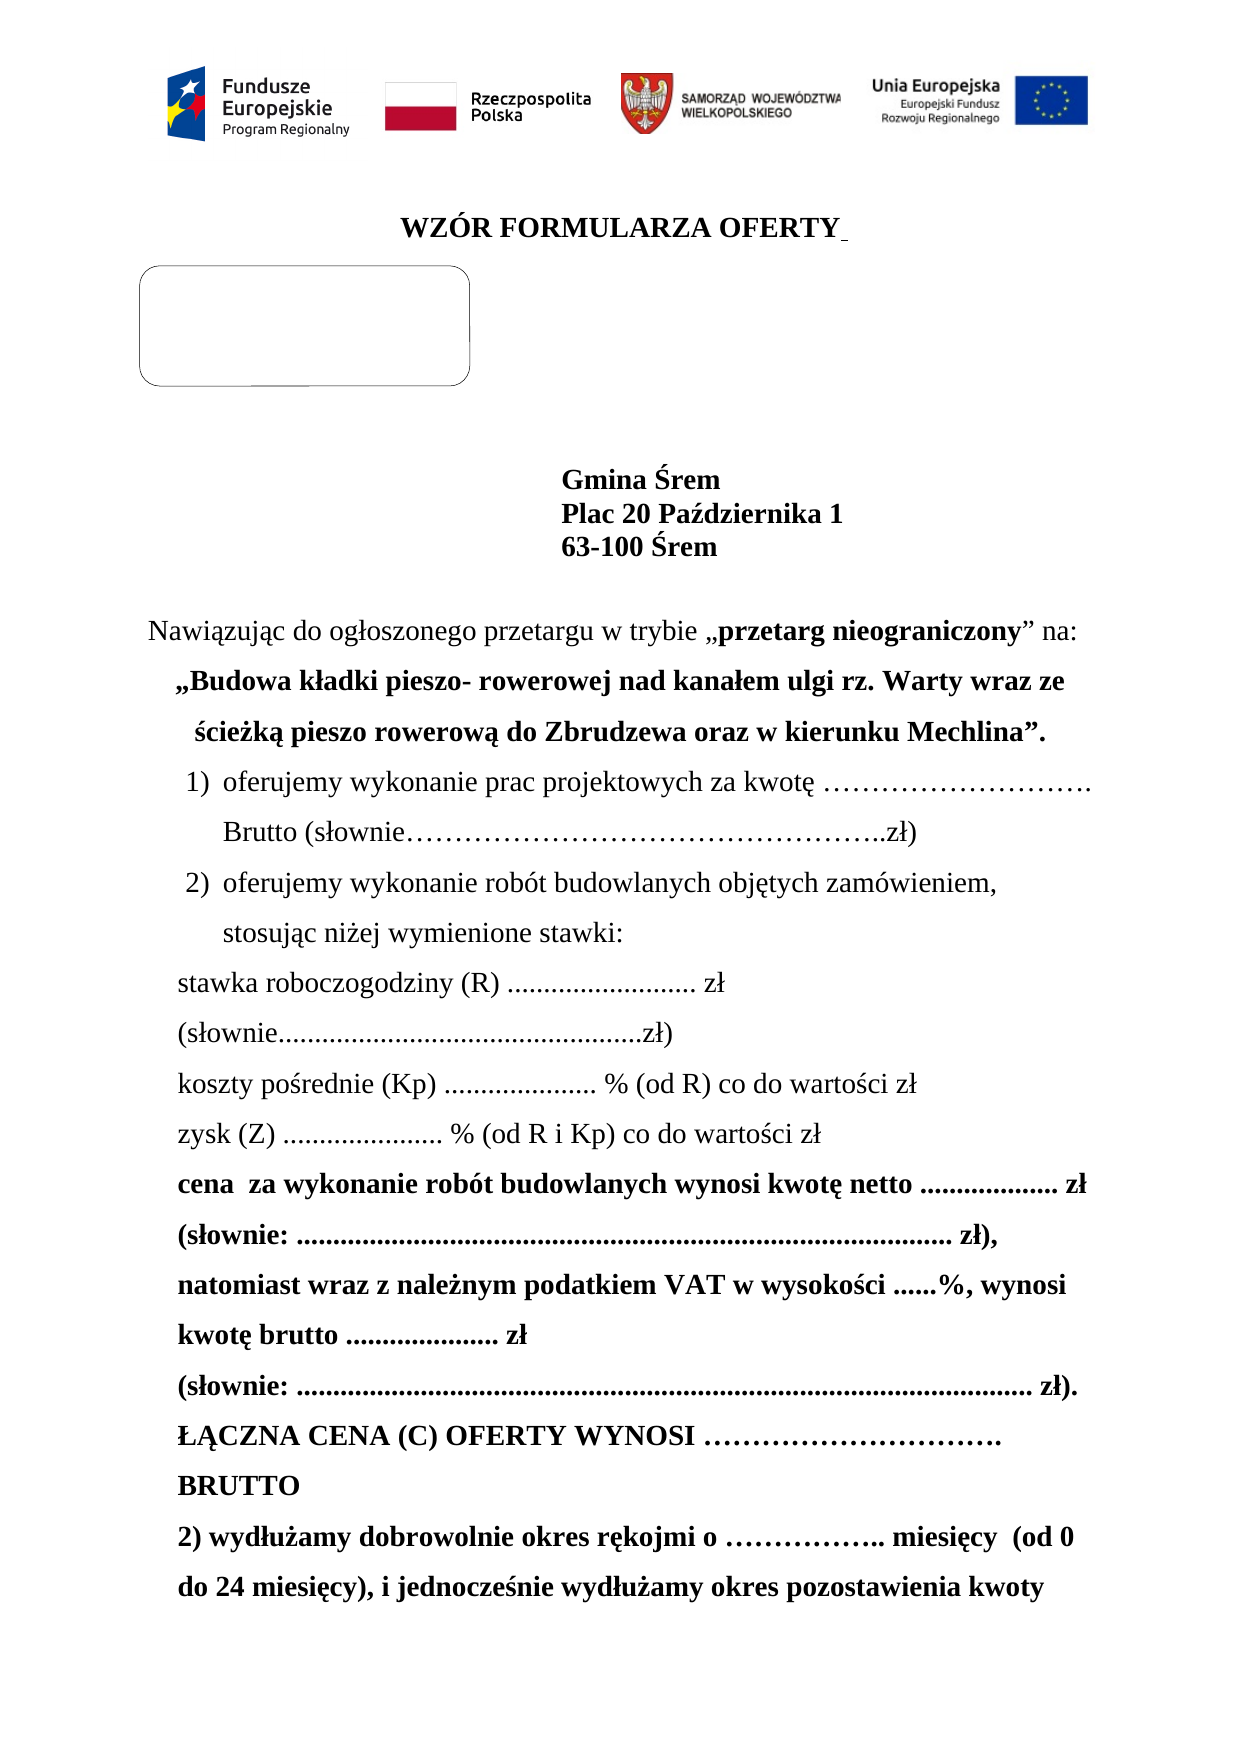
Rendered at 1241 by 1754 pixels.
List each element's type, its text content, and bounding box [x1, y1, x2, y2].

list oferujemy wykonanie prac projektowych za kwotę ………………………. Brutto (słownie…………………………………………..zł) [185, 764, 1093, 848]
text Gmina Śrem [148, 462, 1093, 496]
picture [147, 47, 604, 161]
text stawka roboczogodziny (R) .......................... zł (słownie..................................................zł) [177, 965, 1093, 1049]
text 63-100 Śrem [148, 529, 1093, 563]
text Nawiązując do ogłoszonego przetargu w trybie „przetarg nieograniczony” na: [148, 613, 1093, 647]
text koszty pośrednie (Kp) ..................... % (od R) co do wartości zł [177, 1066, 1093, 1099]
list oferujemy wykonanie robót budowlanych objętych zamówieniem, stosując niżej wymienione stawki: [185, 865, 1093, 948]
text zysk (Z) ...................... % (od R i Kp) co do wartości zł [177, 1116, 1093, 1150]
picture [618, 73, 841, 133]
text cena za wykonanie robót budowlanych wynosi kwotę netto ................... zł (słownie: .......................................................................................... zł), natomiast wraz z należnym podatkiem VAT w wysokości ......%, wynosi kwotę brutto ..................... zł (słownie: ..................................................................................................... zł). [177, 1167, 1093, 1401]
text Plac 20 Października 1 [561, 496, 1093, 529]
text ŁĄCZNA CENA (C) OFERTY WYNOSI …………………………. BRUTTO [177, 1418, 1093, 1502]
text „Budowa kładki pieszo- rowerowej nad kanałem ulgi rz. Warty wraz ze ścieżką pieszo rowerową do Zbrudzewa oraz w kierunku Mechlina”. [148, 663, 1093, 747]
picture [857, 60, 1101, 139]
text WZÓR FORMULARZA OFERTY [148, 211, 1093, 244]
